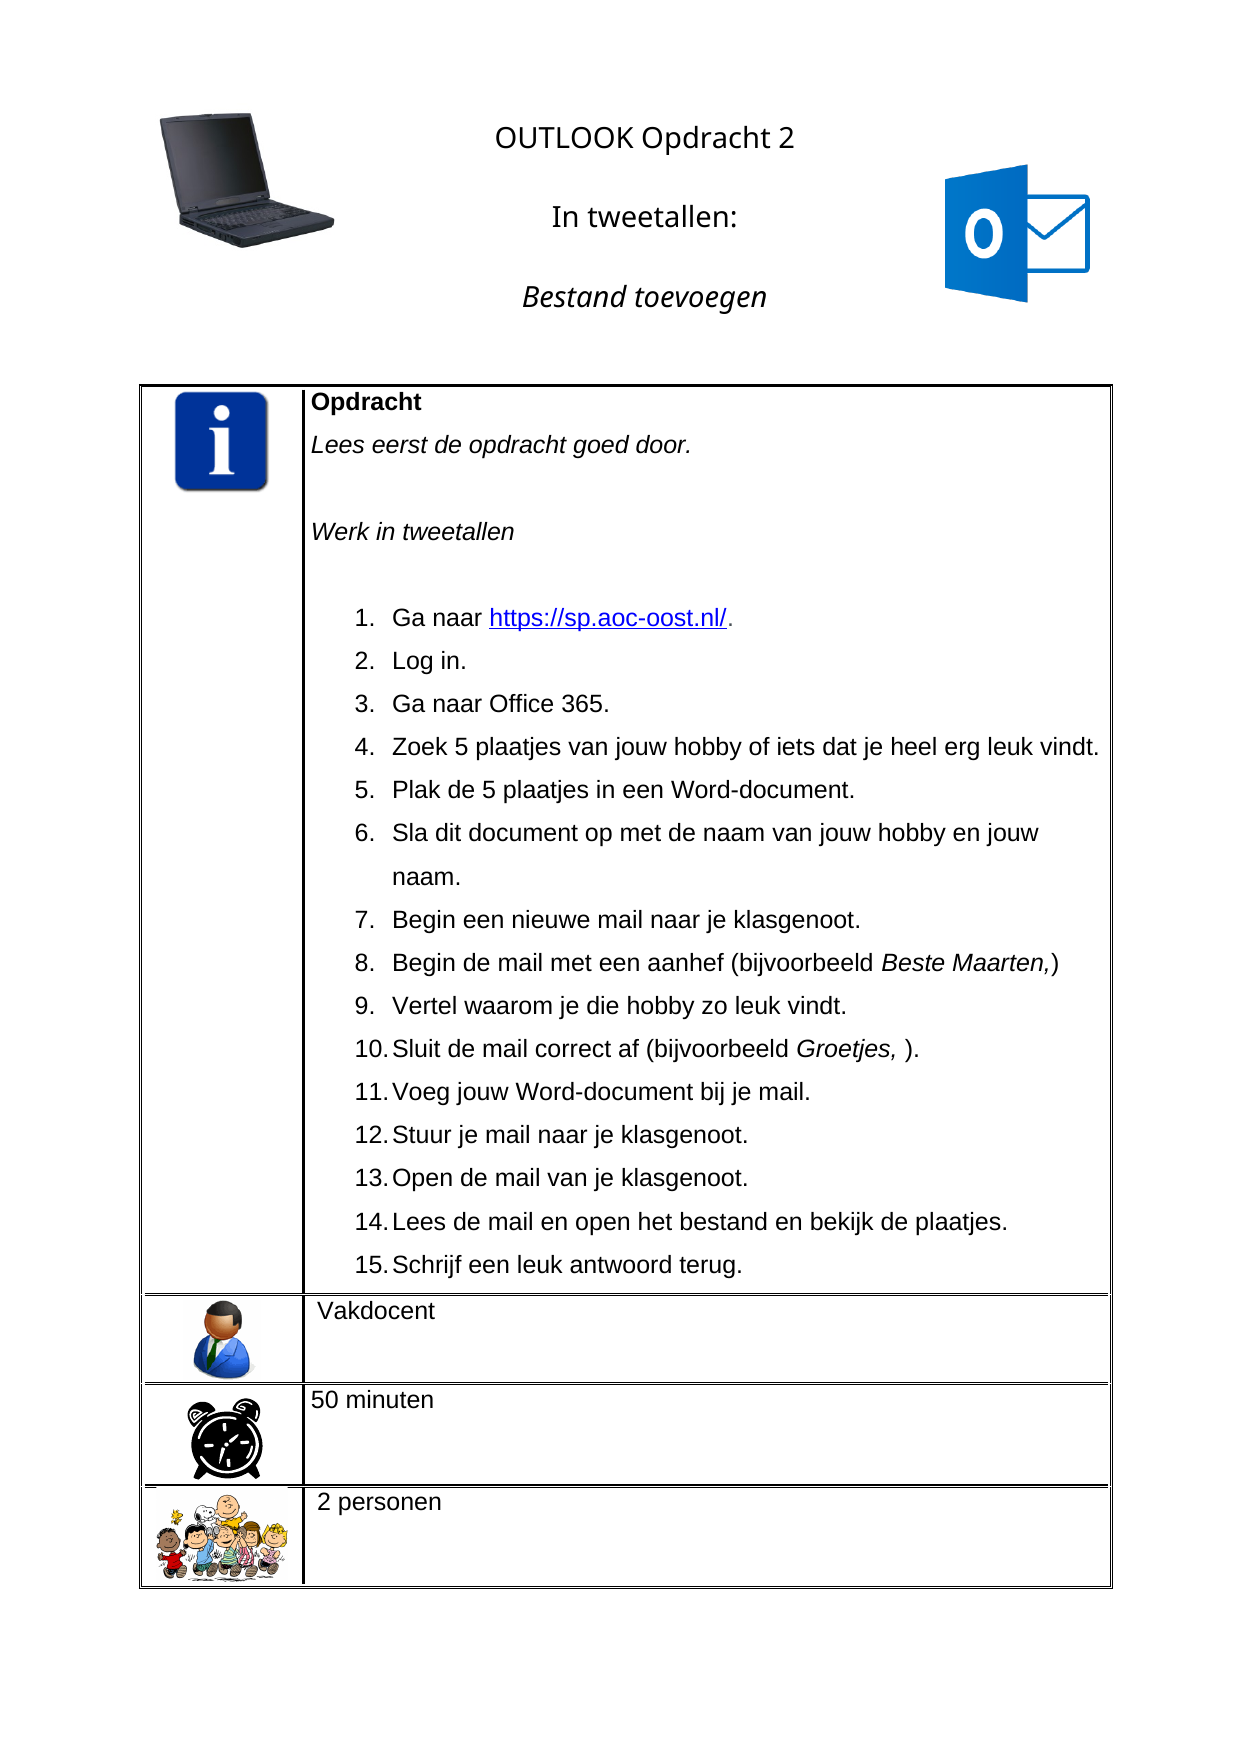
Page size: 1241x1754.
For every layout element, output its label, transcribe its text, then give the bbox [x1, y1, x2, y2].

table_cell Vakdocent [303, 1293, 1111, 1382]
table_header [142, 387, 303, 1293]
table_header [935, 89, 1104, 355]
picture [156, 1487, 288, 1586]
table_cell [140, 1382, 303, 1484]
picture [149, 103, 343, 256]
table_cell 50 minuten [303, 1382, 1111, 1484]
table_cell [142, 1484, 302, 1586]
table_cell [140, 1293, 303, 1382]
table_cell [288, 1488, 303, 1586]
table_cell 2 personen [303, 1484, 1110, 1586]
picture [941, 157, 1092, 308]
table_header OUTLOOK Opdracht 2 In tweetallen: Bestand toevoegen [354, 89, 935, 355]
table_header Opdracht Lees eerst de opdracht goed door. Werk in tweetallen Ga naar https://sp.aoc-oost.nl/. Log in. Ga naar Office 365. Zoek 5 plaatjes van jouw hobby of iets dat je heel erg leuk vindt. Plak de 5 plaatjes in een Word-document. Sla dit document op met de naam van jouw hobby en jouw naam. Begin een nieuwe mail naar je klasgenoot. Begin de mail met een aanhef (bijvoorbeeld Beste Maarten,) Vertel waarom je die hobby zo leuk vindt. Sluit de mail correct af (bijvoorbeeld Groetjes, ). Voeg jouw Word-document bij je mail. Stuur je mail naar je klasgenoot. Open de mail van je klasgenoot. Lees de mail en open het bestand en bekijk de plaatjes. Schrijf een leuk antwoord terug. [303, 387, 1110, 1293]
picture [170, 387, 274, 499]
picture [181, 1296, 263, 1382]
table_header [136, 89, 354, 355]
